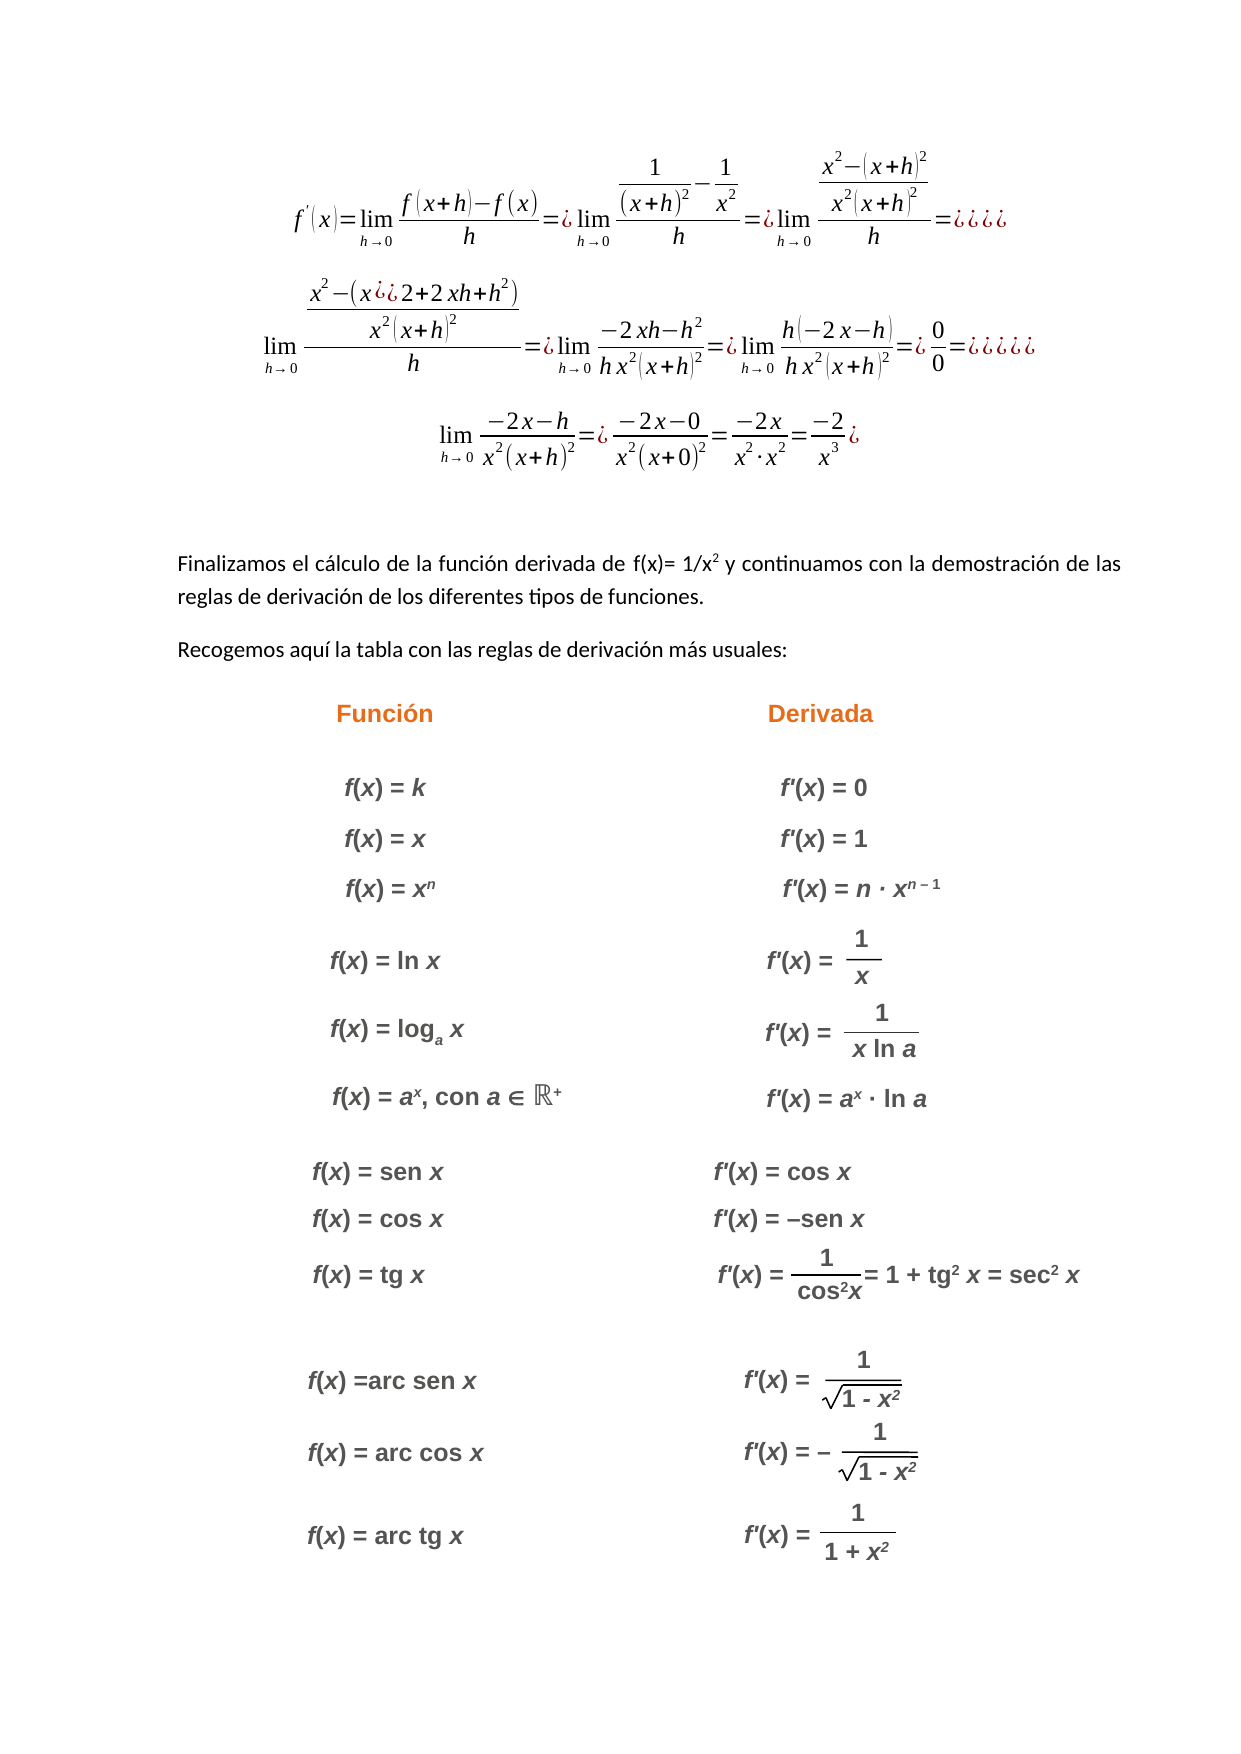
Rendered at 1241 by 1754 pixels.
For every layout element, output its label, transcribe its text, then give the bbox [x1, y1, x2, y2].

text Recogemos aquí la tabla con las reglas de derivación más usuales: [177, 635, 1122, 663]
text Finalizamos el cálculo de la función derivada de f(x)= 1/x2 y continuamos con la demostración de las reglas de derivación de los diferentes tipos de funciones. [177, 549, 1122, 610]
